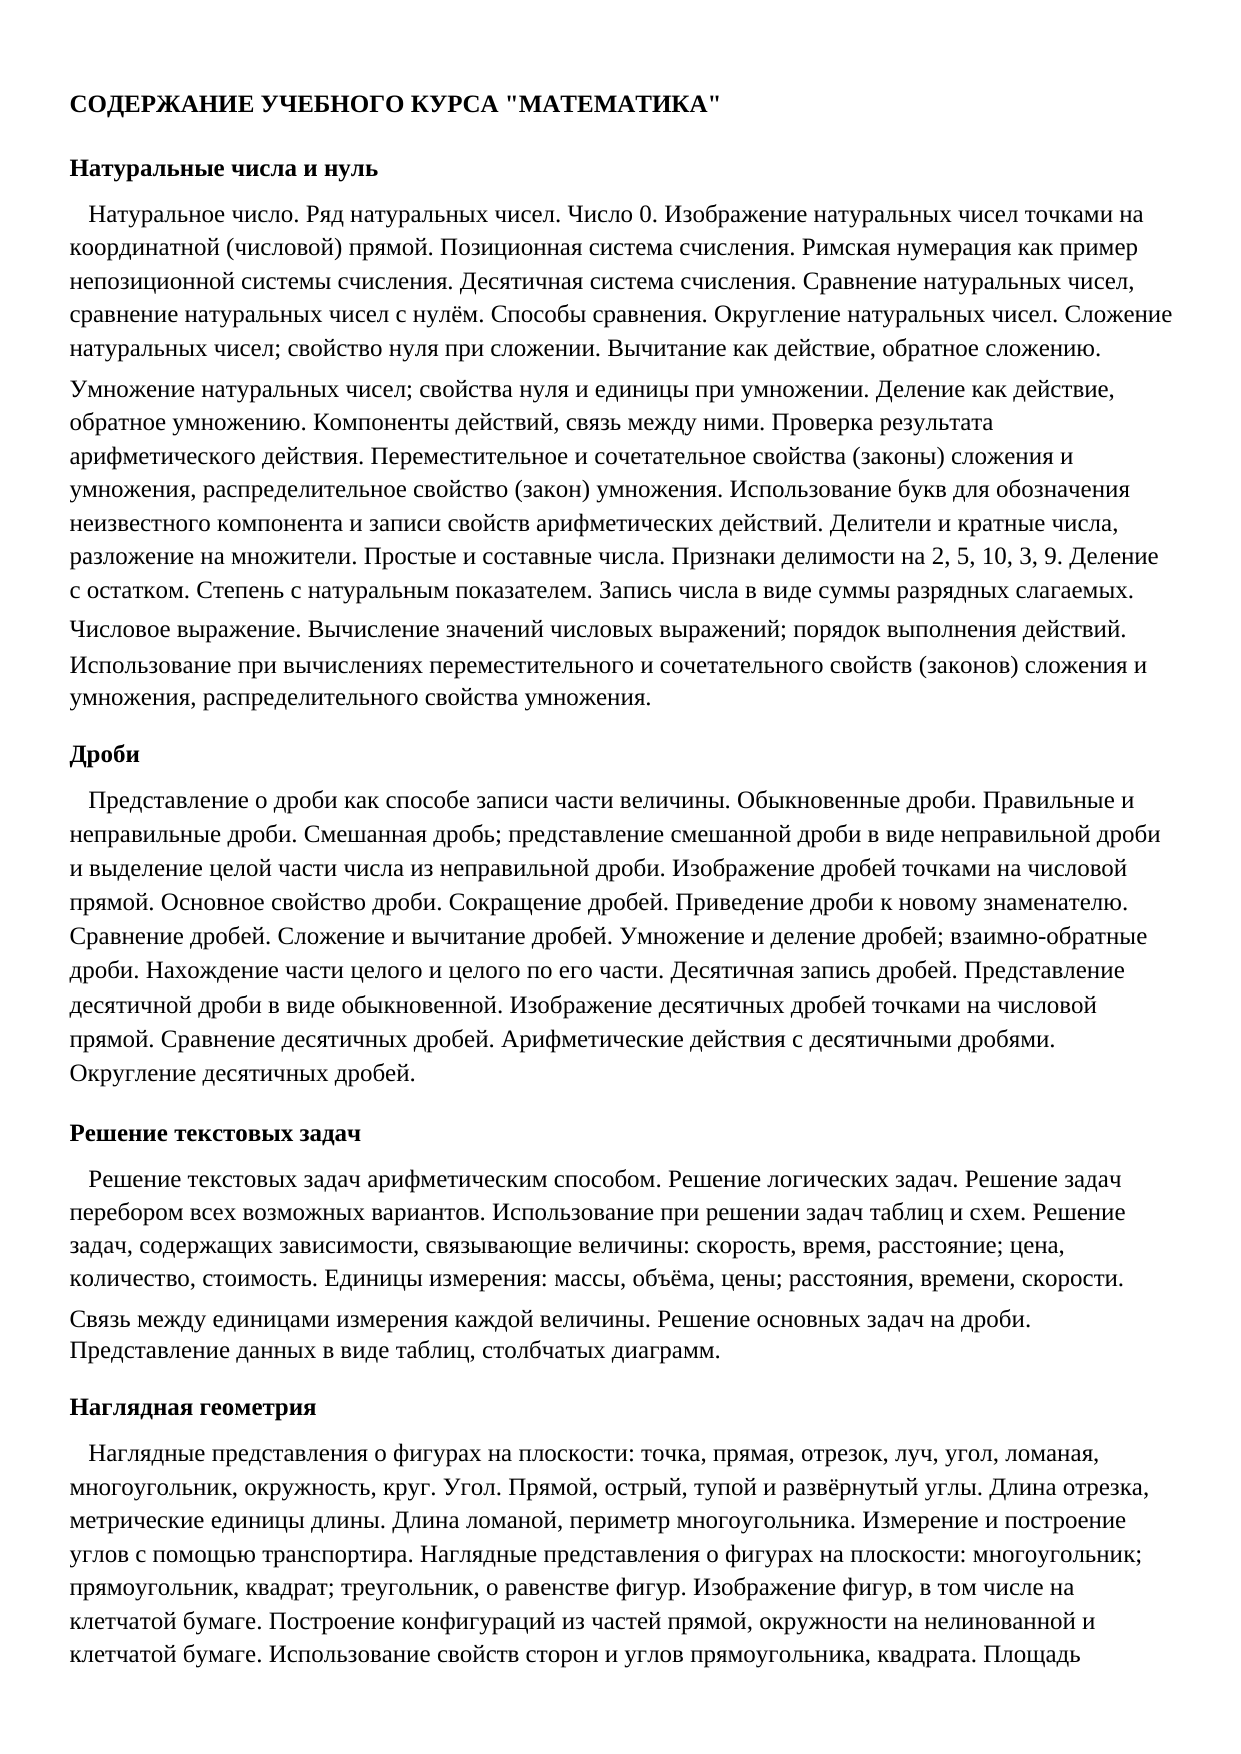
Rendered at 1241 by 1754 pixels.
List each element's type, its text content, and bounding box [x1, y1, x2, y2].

text Связь между единицами измерения каждой величины. Решение основных задач на дроби. Представление данных в виде таблиц, столбчатых диаграмм. [69, 1304, 1040, 1364]
text СОДЕРЖАНИЕ УЧЕБНОГО КУРСА "МАТЕМАТИКА" [69, 91, 1175, 118]
text Умножение натуральных чисел; свойства нуля и единицы при умножении. Деление как действие, обратное умножению. Компоненты действий, связь между ними. Проверка результата арифметического действия. Переместительное и сочетательное свойства (законы) сложения и умножения, распределительное свойство (закон) умножения. Использование букв для обозначения неизвестного компонента и записи свойств арифметических действий. Делители и кратные числа, разложение на множители. Простые и составные числа. Признаки делимости на 2, 5, 10, 3, 9. Деление с остатком. Степень с натуральным показателем. Запись числа в виде суммы разрядных слагаемых. [69, 374, 1160, 604]
text Наглядные представления о фигурах на плоскости: точка, прямая, отрезок, луч, угол, ломаная, многоугольник, окружность, круг. Угол. Прямой, острый, тупой и развёрнутый углы. Длина отрезка, метрические единицы длины. Длина ломаной, периметр многоугольника. Измерение и построение углов с помощью транспортира. Наглядные представления о фигурах на плоскости: многоугольник; прямоугольник, квадрат; треугольник, о равенстве фигур. Изображение фигур, в том числе на клетчатой бумаге. Построение конфигураций из частей прямой, окружности на нелинованной и клетчатой бумаге. Использование свойств сторон и углов прямоугольника, квадрата. Площадь [69, 1438, 1160, 1668]
text Решение текстовых задач [69, 1119, 1175, 1147]
text Представление о дроби как способе записи части величины. Обыкновенные дроби. Правильные и неправильные дроби. Смешанная дробь; представление смешанной дроби в виде неправильной дроби и выделение целой части числа из неправильной дроби. Изображение дробей точками на числовой прямой. Основное свойство дроби. Сокращение дробей. Приведение дроби к новому знаменателю. Сравнение дробей. Сложение и вычитание дробей. Умножение и деление дробей; взаимно-обратные дроби. Нахождение части целого и целого по его части. Десятичная запись дробей. Представление десятичной дроби в виде обыкновенной. Изображение десятичных дробей точками на числовой прямой. Сравнение десятичных дробей. Арифметические действия с десятичными дробями. Округление десятичных дробей. [69, 785, 1175, 1087]
text Натуральное число. Ряд натуральных чисел. Число 0. Изображение натуральных чисел точками на координатной (числовой) прямой. Позиционная система счисления. Римская нумерация как пример непозиционной системы счисления. Десятичная система счисления. Сравнение натуральных чисел, сравнение натуральных чисел с нулём. Способы сравнения. Округление натуральных чисел. Сложение натуральных чисел; свойство нуля при сложении. Вычитание как действие, обратное сложению. [69, 199, 1175, 362]
text Использование при вычислениях переместительного и сочетательного свойств (законов) сложения и умножения, распределительного свойства умножения. [69, 650, 1160, 710]
text Решение текстовых задач арифметическим способом. Решение логических задач. Решение задач перебором всех возможных вариантов. Использование при решении задач таблиц и схем. Решение задач, содержащих зависимости, связывающие величины: скорость, время, расстояние; цена, количество, стоимость. Единицы измерения: массы, объёма, цены; расстояния, времени, скорости. [69, 1164, 1130, 1292]
text Натуральные числа и нуль [69, 154, 1175, 181]
text Наглядная геометрия [69, 1393, 1175, 1421]
text Числовое выражение. Вычисление значений числовых выражений; порядок выполнения действий. [69, 616, 1175, 643]
text Дроби [69, 740, 1175, 767]
